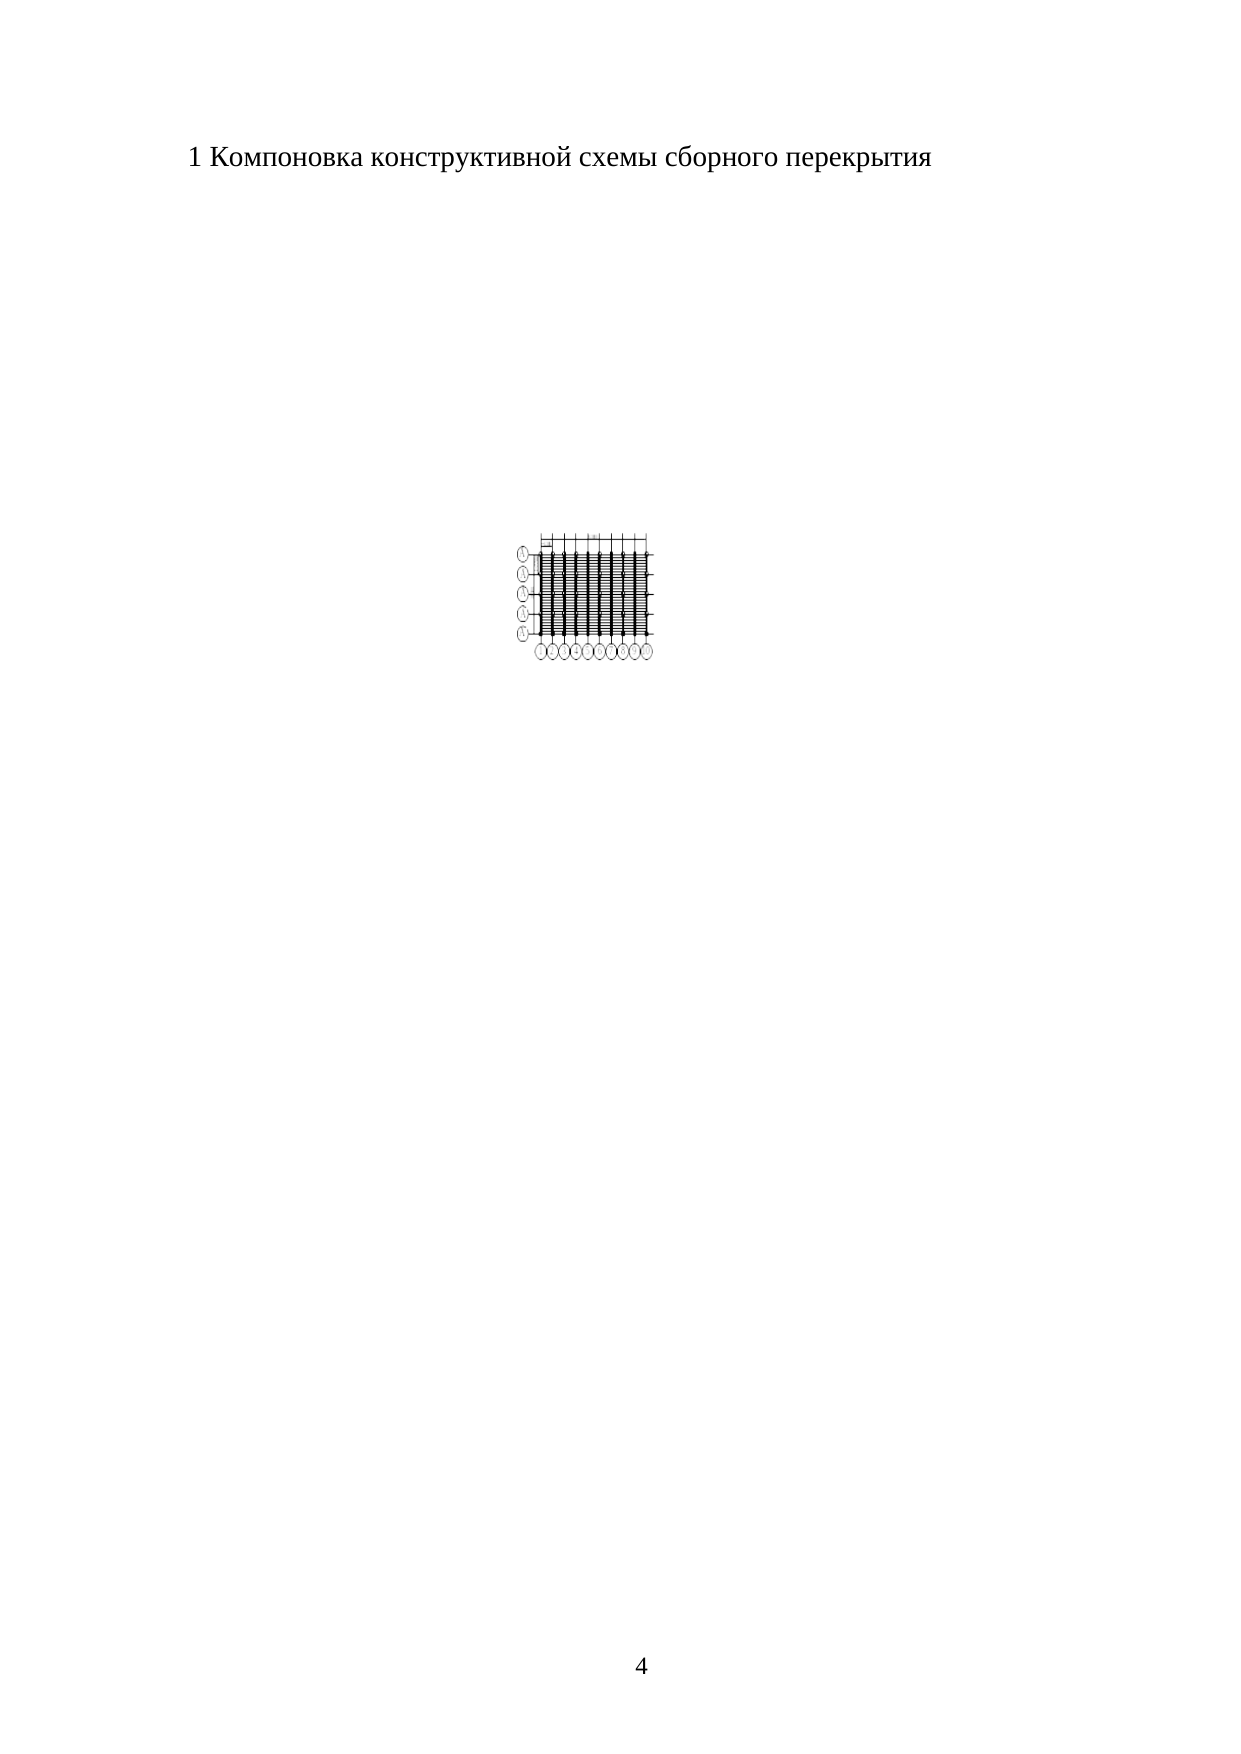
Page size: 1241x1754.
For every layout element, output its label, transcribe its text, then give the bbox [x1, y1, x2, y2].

text 1 Компоновка конструктивной схемы сборного перекрытия [131, 139, 1152, 172]
